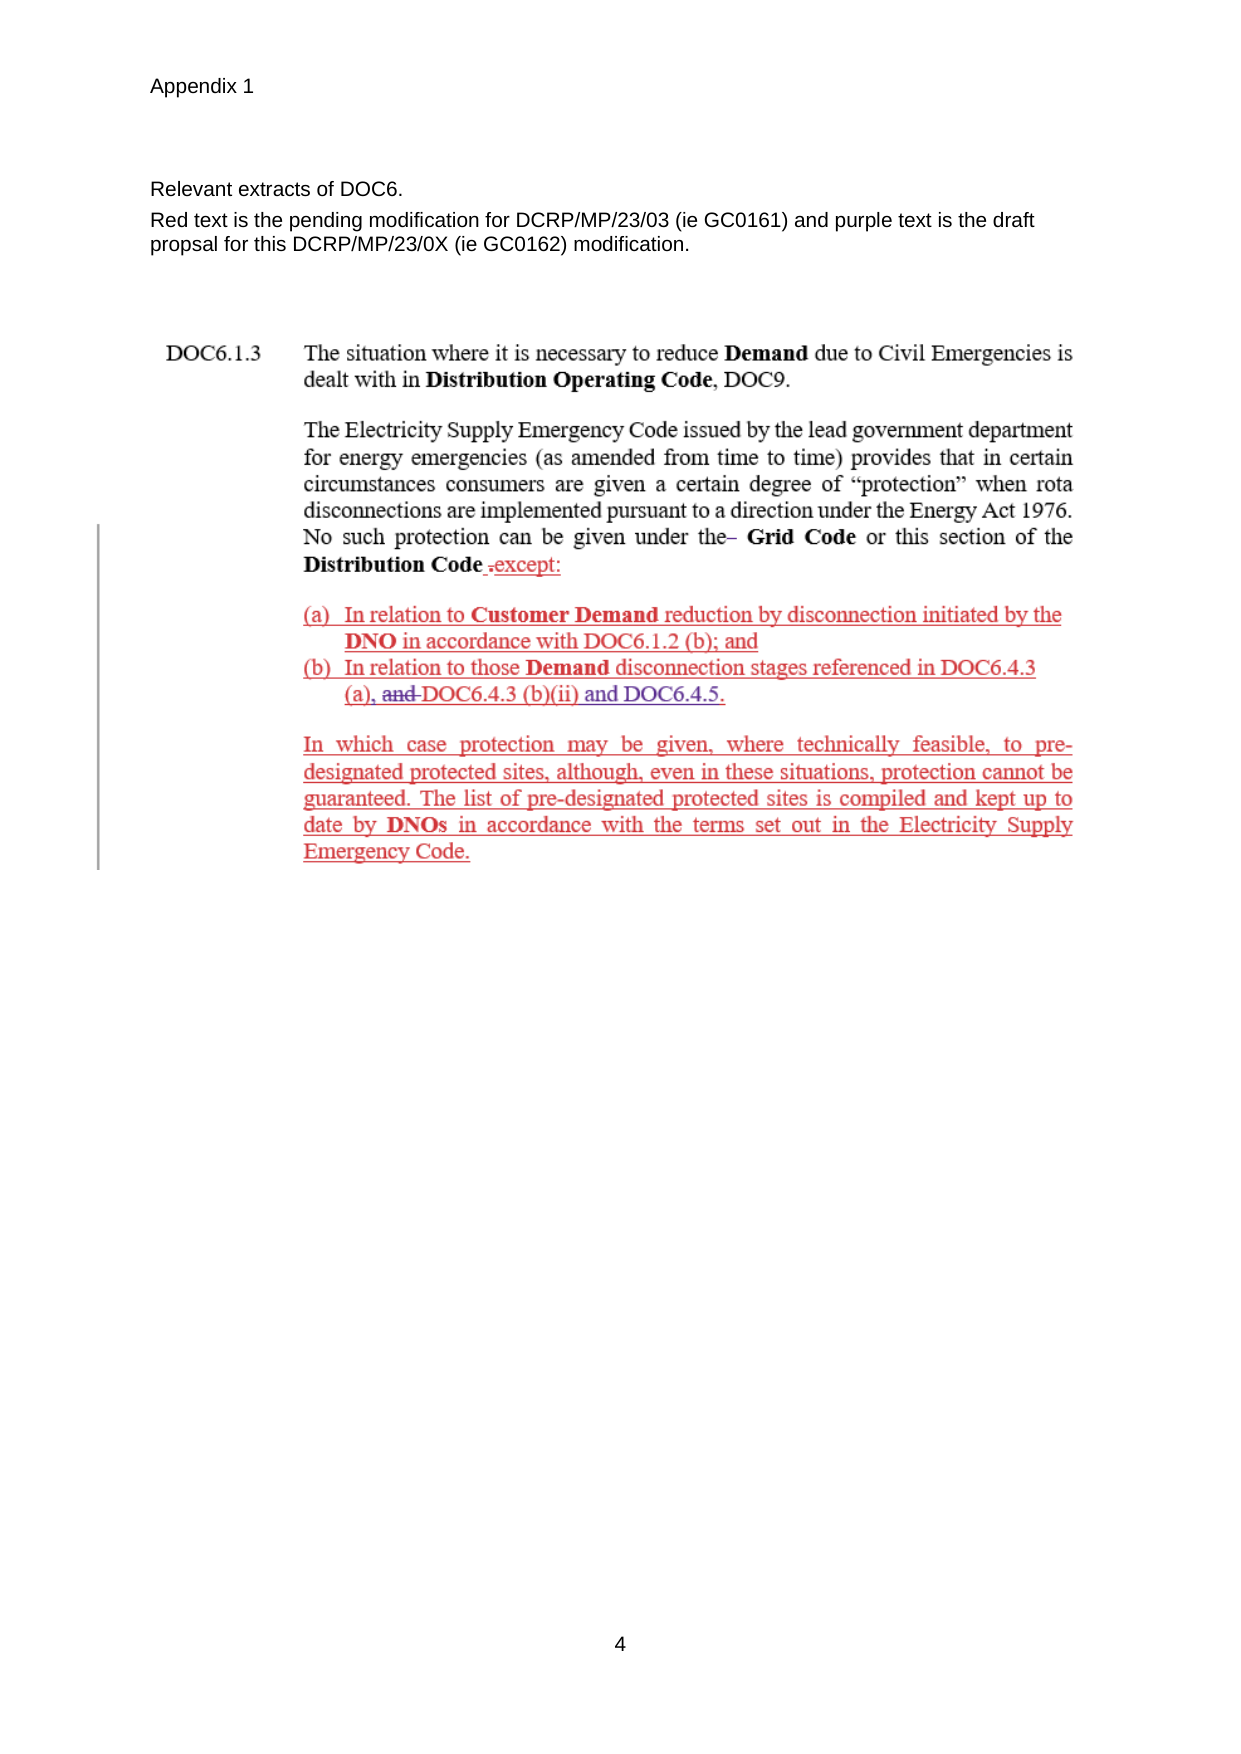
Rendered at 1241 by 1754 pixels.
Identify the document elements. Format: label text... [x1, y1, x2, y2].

picture [33, 329, 1182, 870]
title Relevant extracts of DOC6. [150, 177, 1090, 201]
title Red text is the pending modification for DCRP/MP/23/03 (ie GC0161) and purple text is the draft propsal for this DCRP/MP/23/0X (ie GC0162) modification. [150, 207, 1090, 255]
